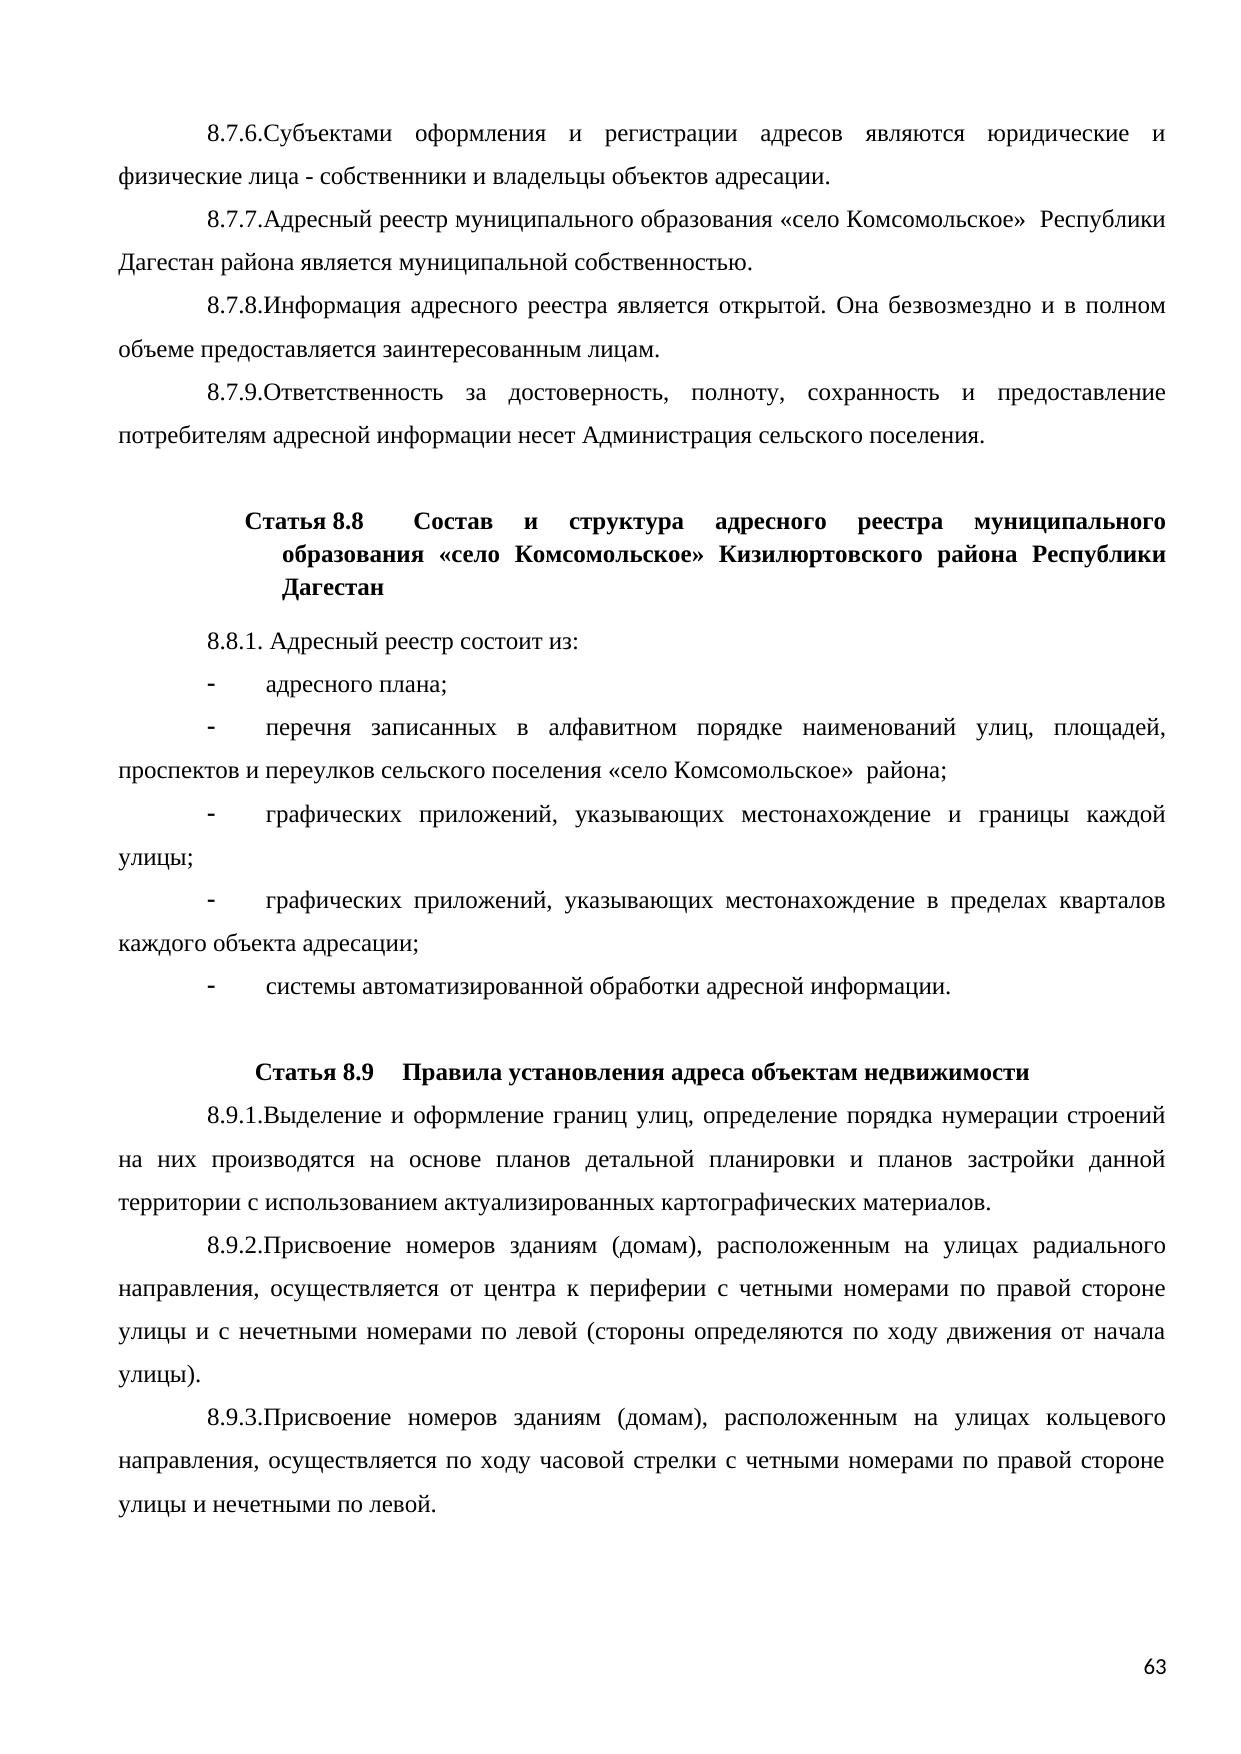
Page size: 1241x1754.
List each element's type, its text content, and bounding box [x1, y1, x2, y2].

text 8.7.8.Информация адресного реестра является открытой. Она безвозмездно и в полном объеме предоставляется заинтересованным лицам. [118, 291, 1167, 362]
list Состав и структура адресного реестра муниципального образования «село Комсомольское» Кизилюртовского района Республики Дагестан [244, 506, 1167, 601]
list адресного плана; [118, 669, 1167, 698]
text 8.7.9.Ответственность за достоверность, полноту, сохранность и предоставление потребителям адресной информации несет Администрация сельского поселения. [118, 377, 1167, 449]
text 8.8.1. Адресный реестр состоит из: [207, 626, 1167, 655]
text 8.7.7.Адресный реестр муниципального образования «село Комсомольское» Республики Дагестан района является муниципальной собственностью. [118, 204, 1167, 276]
list перечня записанных в алфавитном порядке наименований улиц, площадей, проспектов и переулков сельского поселения «село Комсомольское» района; [118, 712, 1167, 784]
list графических приложений, указывающих местонахождение в пределах кварталов каждого объекта адресации; [118, 885, 1167, 957]
text 8.7.6.Субъектами оформления и регистрации адресов являются юридические и физические лица - собственники и владельцы объектов адресации. [118, 118, 1167, 190]
text 8.9.1.Выделение и оформление границ улиц, определение порядка нумерации строений на них производятся на основе планов детальной планировки и планов застройки данной территории с использованием актуализированных картографических материалов. [118, 1101, 1167, 1216]
list Правила установления адреса объектам недвижимости [118, 1057, 1167, 1086]
text 8.9.3.Присвоение номеров зданиям (домам), расположенным на улицах кольцевого направления, осуществляется по ходу часовой стрелки с четными номерами по правой стороне улицы и нечетными по левой. [118, 1402, 1167, 1517]
list системы автоматизированной обработки адресной информации. [118, 971, 1167, 1000]
text 8.9.2.Присвоение номеров зданиям (домам), расположенным на улицах радиального направления, осуществляется от центра к периферии с четными номерами по правой стороне улицы и с нечетными номерами по левой (стороны определяются по ходу движения от начала улицы). [118, 1230, 1167, 1388]
list графических приложений, указывающих местонахождение и границы каждой улицы; [118, 799, 1167, 871]
